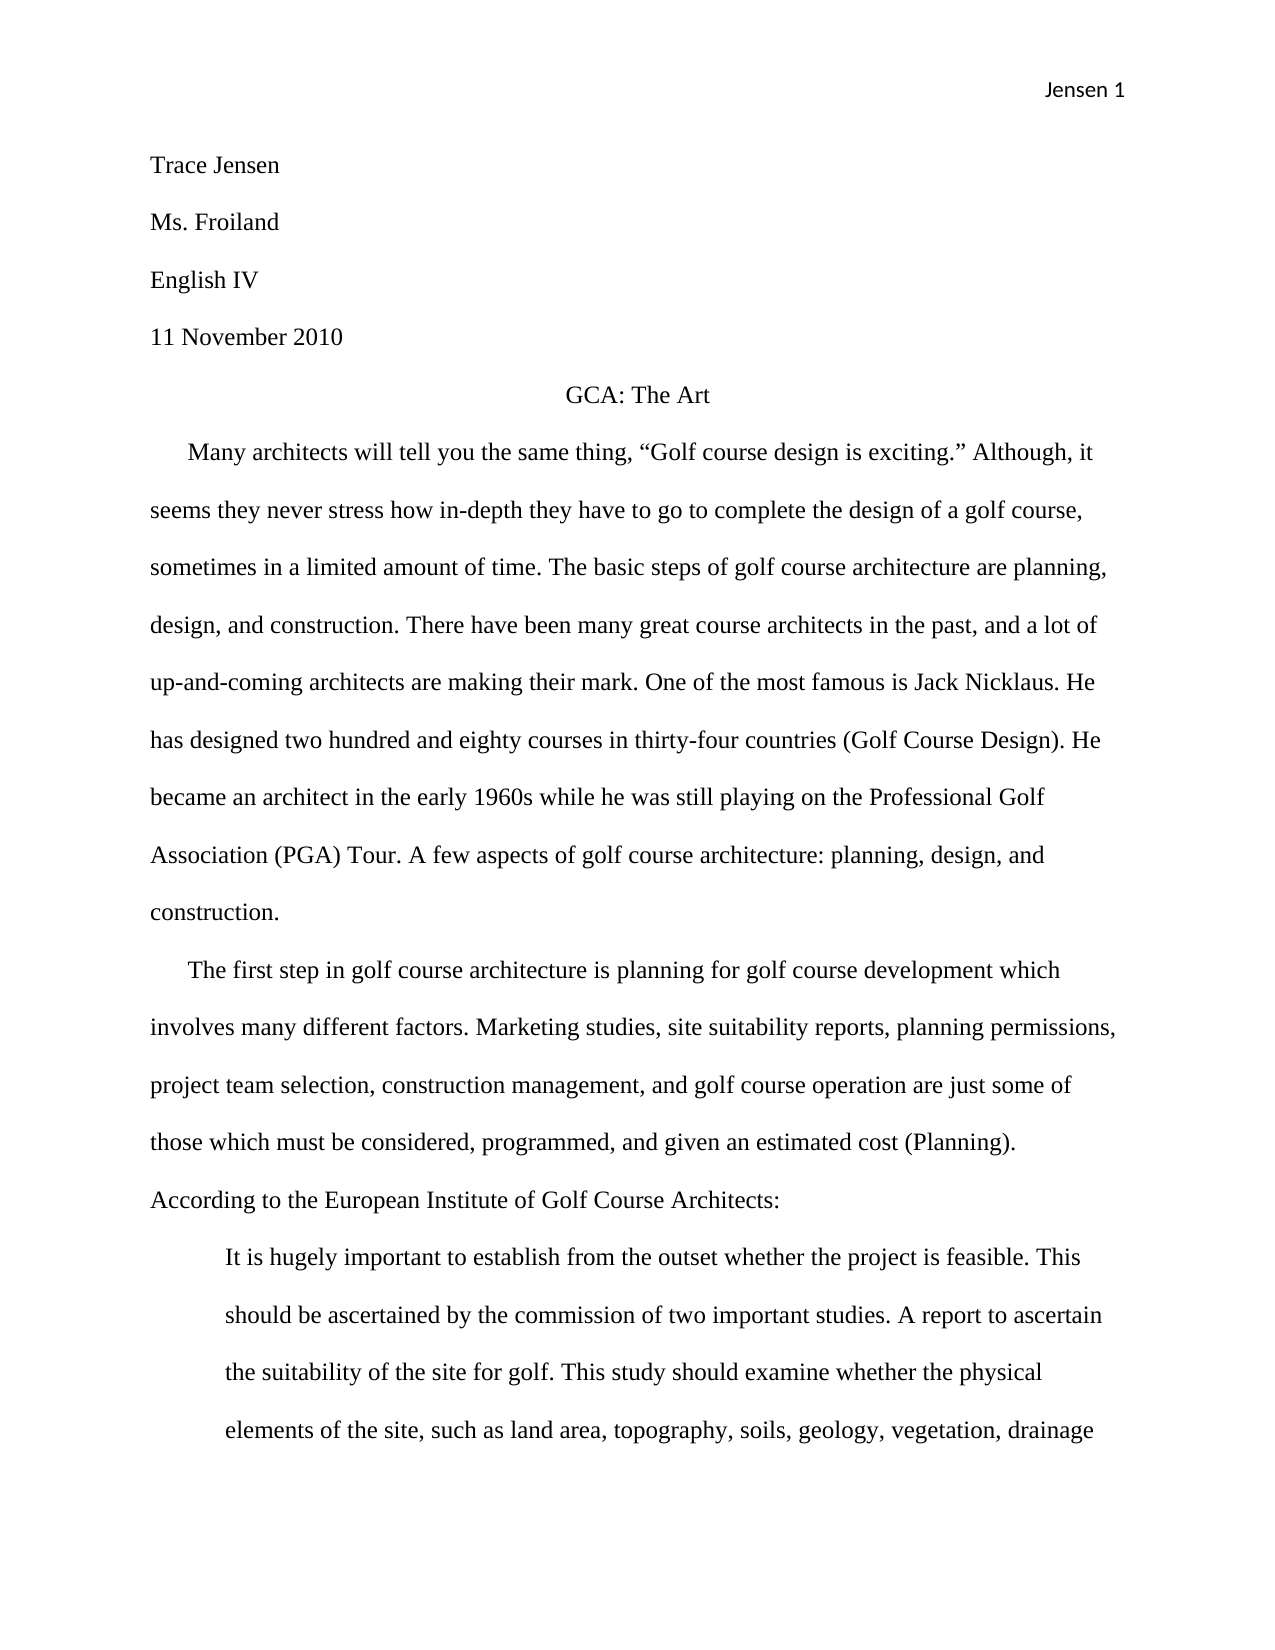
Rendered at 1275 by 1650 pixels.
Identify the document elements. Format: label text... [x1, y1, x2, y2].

text Trace Jensen [150, 150, 1125, 179]
text GCA: The Art [150, 380, 1125, 409]
text Many architects will tell you the same thing, “Golf course design is exciting.” Although, it seems they never stress how in-depth they have to go to complete the design of a golf course, sometimes in a limited amount of time. The basic steps of golf course architecture are planning, design, and construction. There have been many great course architects in the past, and a lot of up-and-coming architects are making their mark. One of the most famous is Jack Nicklaus. He has designed two hundred and eighty courses in thirty-four countries (Golf Course Design). He became an architect in the early 1960s while he was still playing on the Professional Golf Association (PGA) Tour. A few aspects of golf course architecture: planning, design, and construction. [150, 437, 1125, 926]
text The first step in golf course architecture is planning for golf course development which involves many different factors. Marketing studies, site suitability reports, planning permissions, project team selection, construction management, and golf course operation are just some of those which must be considered, programmed, and given an estimated cost (Planning). According to the European Institute of Golf Course Architects: [150, 955, 1125, 1214]
text English IV [150, 265, 1125, 294]
text Ms. Froiland [150, 207, 1125, 236]
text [225, 1242, 1125, 1444]
text 11 November 2010 [150, 322, 1125, 351]
